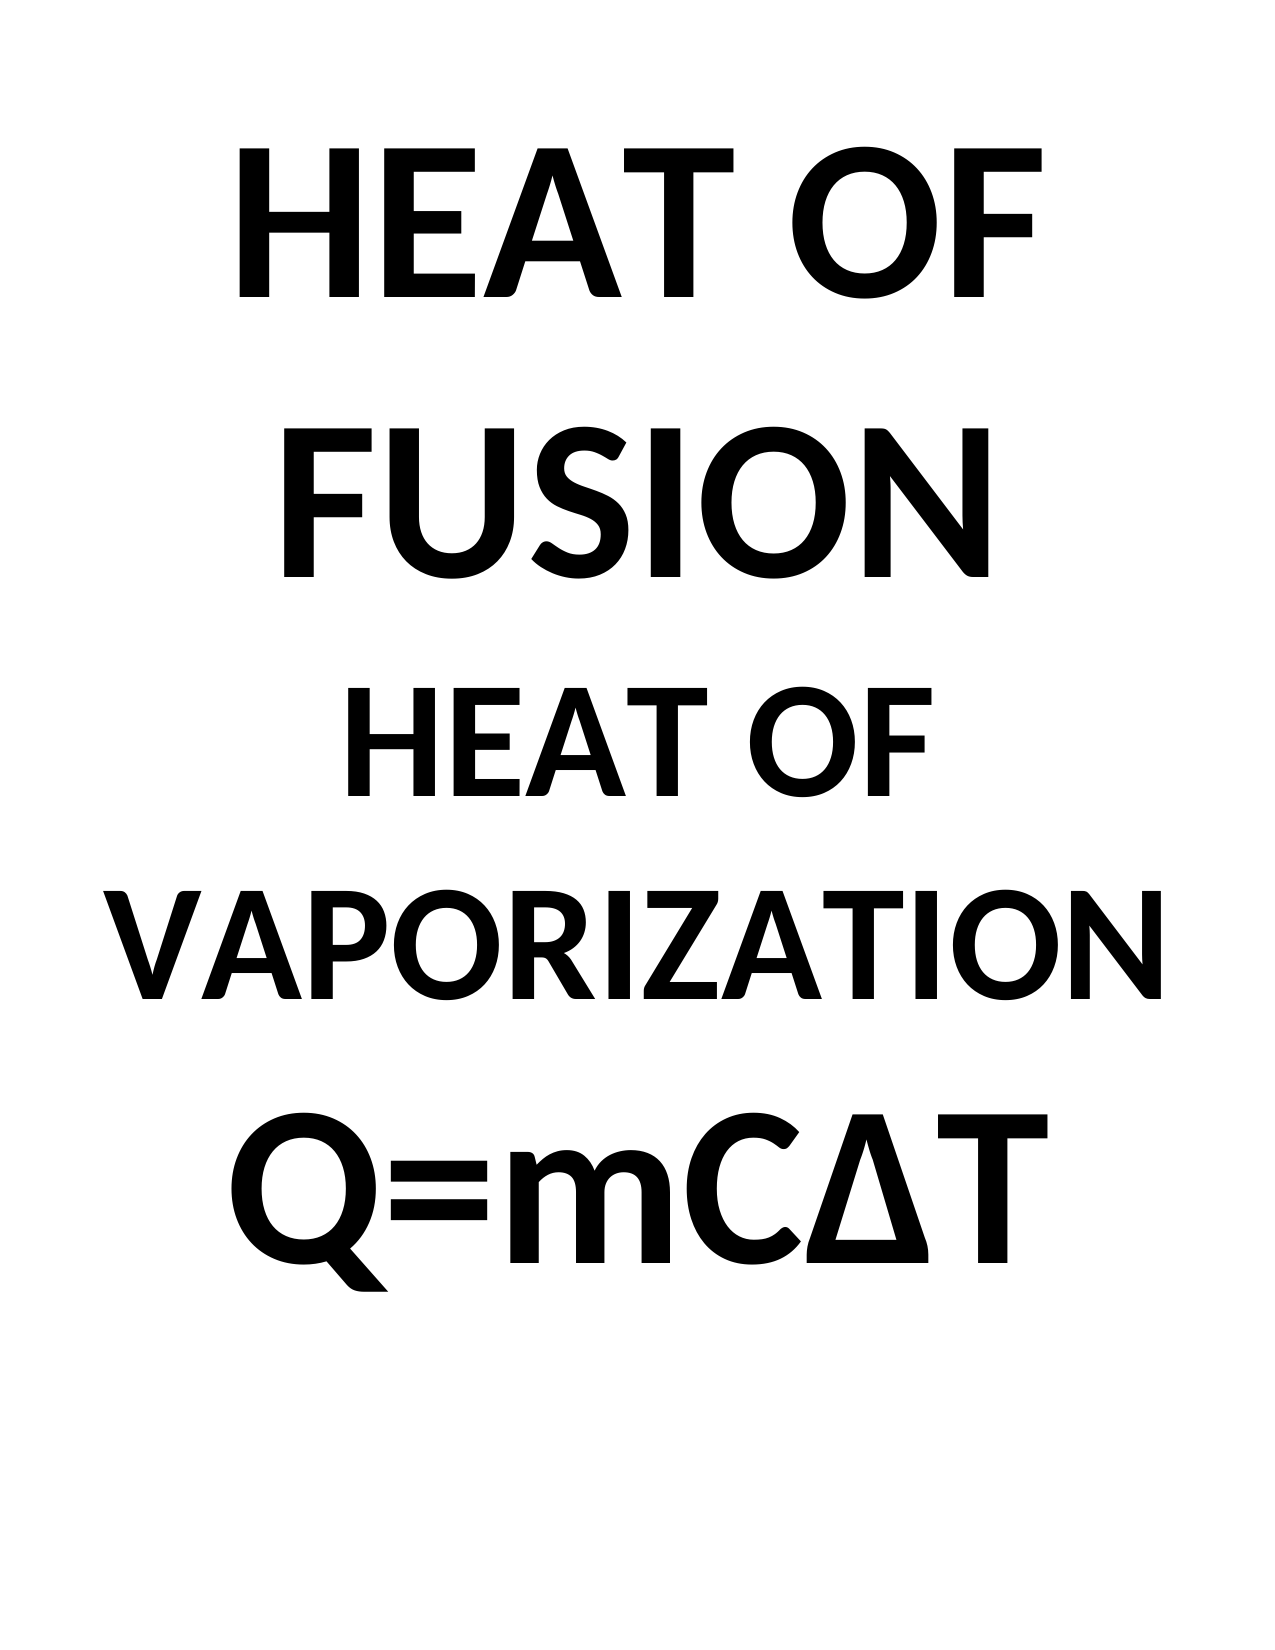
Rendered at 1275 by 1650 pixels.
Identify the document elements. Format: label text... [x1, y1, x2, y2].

text HEAT OF FUSION [75, 75, 1200, 634]
text HEAT OF VAPORIZATION [75, 634, 1200, 1041]
text Q=mCΔT [75, 1041, 1200, 1321]
